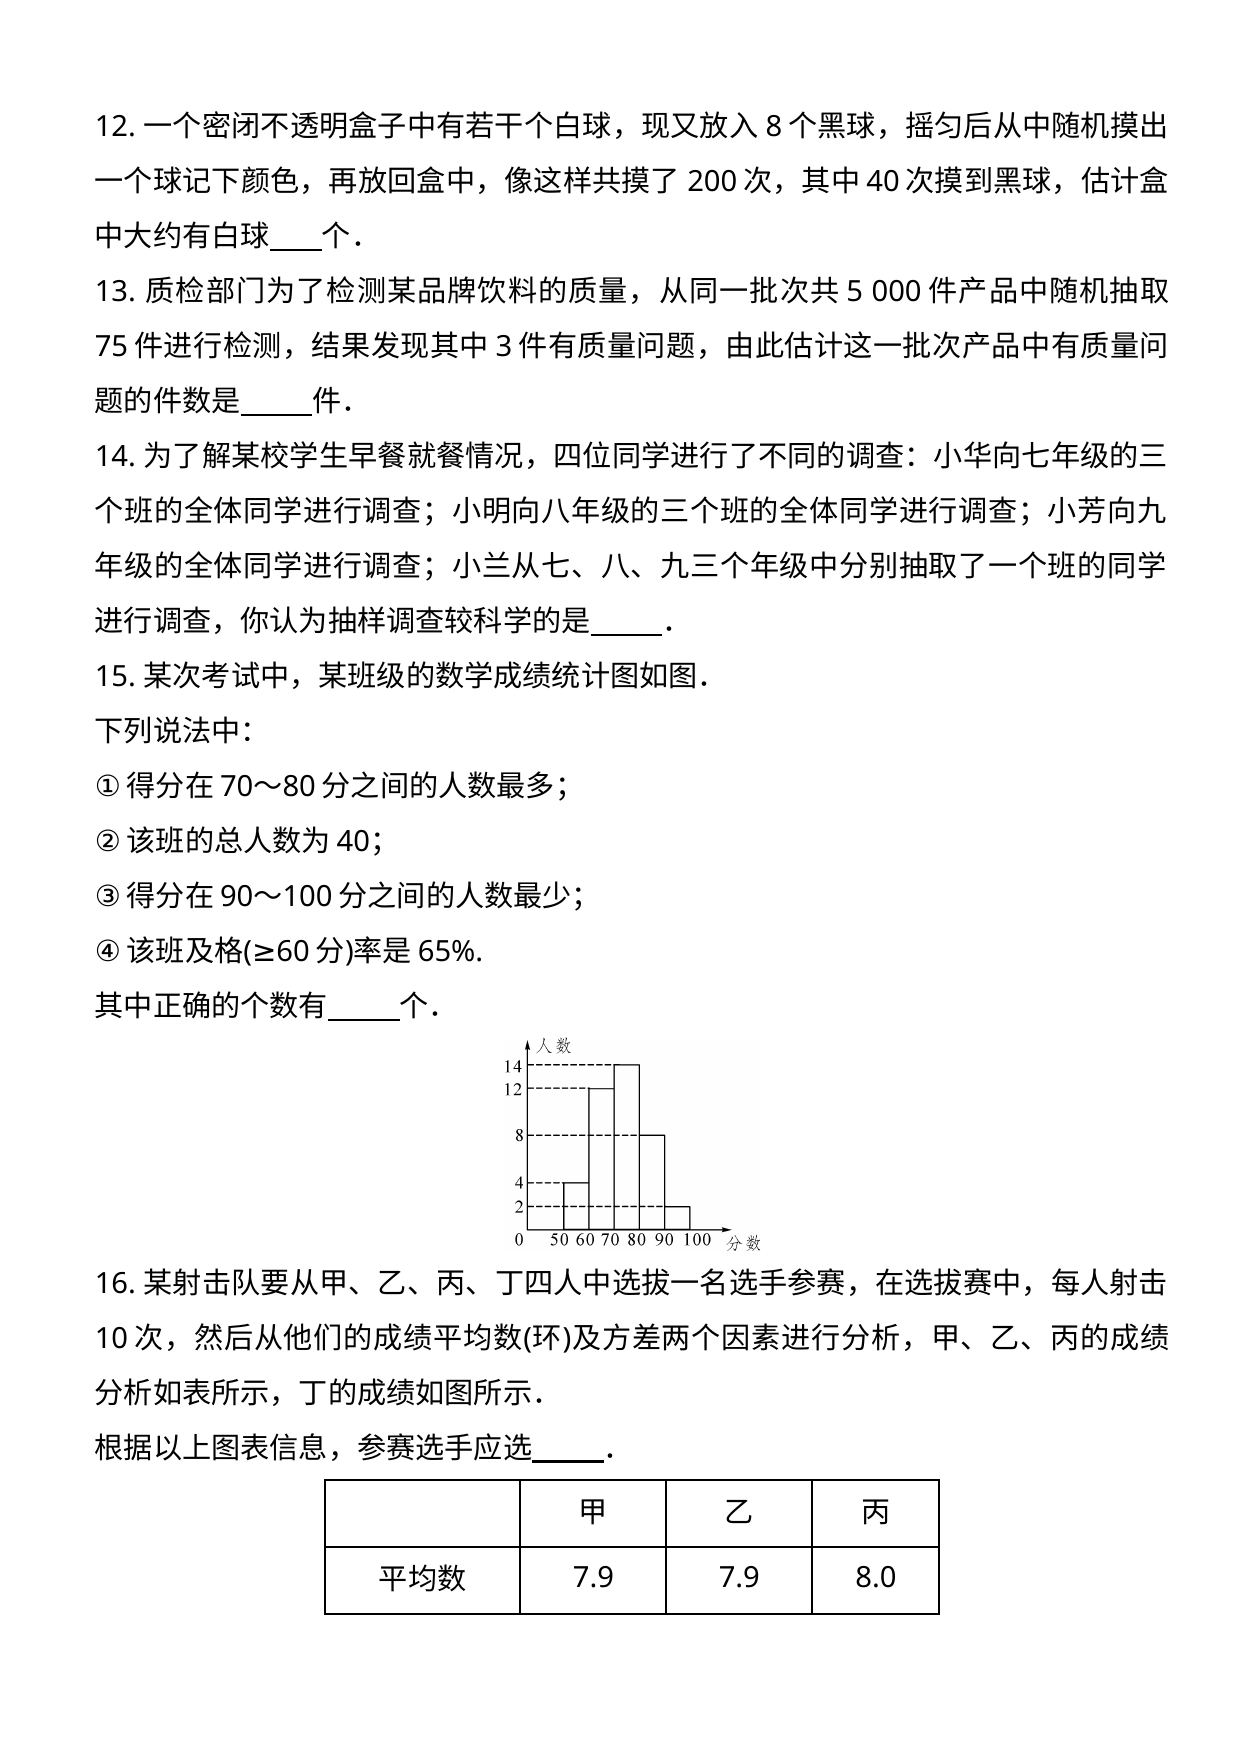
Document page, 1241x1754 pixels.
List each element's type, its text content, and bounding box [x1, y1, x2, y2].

text 13. 质检部门为了检测某品牌饮料的质量，从同一批次共5 000件产品中随机抽取75件进行检测，结果发现其中3件有质量问题，由此估计这一批次产品中有质量问题的件数是 件． [94, 268, 1169, 420]
table_header 乙 [667, 1481, 811, 1546]
table_cell 8.0 [813, 1548, 938, 1613]
text ④该班及格(≥60分)率是65%. [94, 928, 1169, 970]
text 16. 某射击队要从甲、乙、丙、丁四人中选拔一名选手参赛，在选拔赛中，每人射击10次，然后从他们的成绩平均数(环)及方差两个因素进行分析，甲、乙、丙的成绩分析如表所示，丁的成绩如图所示． [94, 1259, 1169, 1412]
text ③得分在90～100分之间的人数最少； [94, 873, 1169, 915]
text 根据以上图表信息，参赛选手应选 ． [94, 1424, 1169, 1466]
table_cell 7.9 [667, 1548, 811, 1613]
table_header 甲 [521, 1481, 665, 1546]
text 14. 为了解某校学生早餐就餐情况，四位同学进行了不同的调查：小华向七年级的三个班的全体同学进行调查；小明向八年级的三个班的全体同学进行调查；小芳向九年级的全体同学进行调查；小兰从七、八、九三个年级中分别抽取了一个班的同学进行调查，你认为抽样调查较科学的是 ． [94, 433, 1169, 640]
picture [503, 1037, 761, 1251]
text 15. 某次考试中，某班级的数学成绩统计图如图． [94, 652, 1169, 695]
table_header 丙 [813, 1481, 938, 1546]
text 下列说法中： [94, 707, 1169, 750]
text ②该班的总人数为40； [94, 817, 1169, 860]
text 12. 一个密闭不透明盒子中有若干个白球，现又放入8个黑球，摇匀后从中随机摸出一个球记下颜色，再放回盒中，像这样共摸了200次，其中40次摸到黑球，估计盒中大约有白球 个． [94, 103, 1169, 255]
table_cell 平均数 [326, 1548, 519, 1613]
text ①得分在70～80分之间的人数最多； [94, 762, 1169, 805]
table_cell 7.9 [521, 1548, 665, 1613]
table_header [326, 1481, 519, 1546]
text 其中正确的个数有 个． [94, 983, 1169, 1025]
